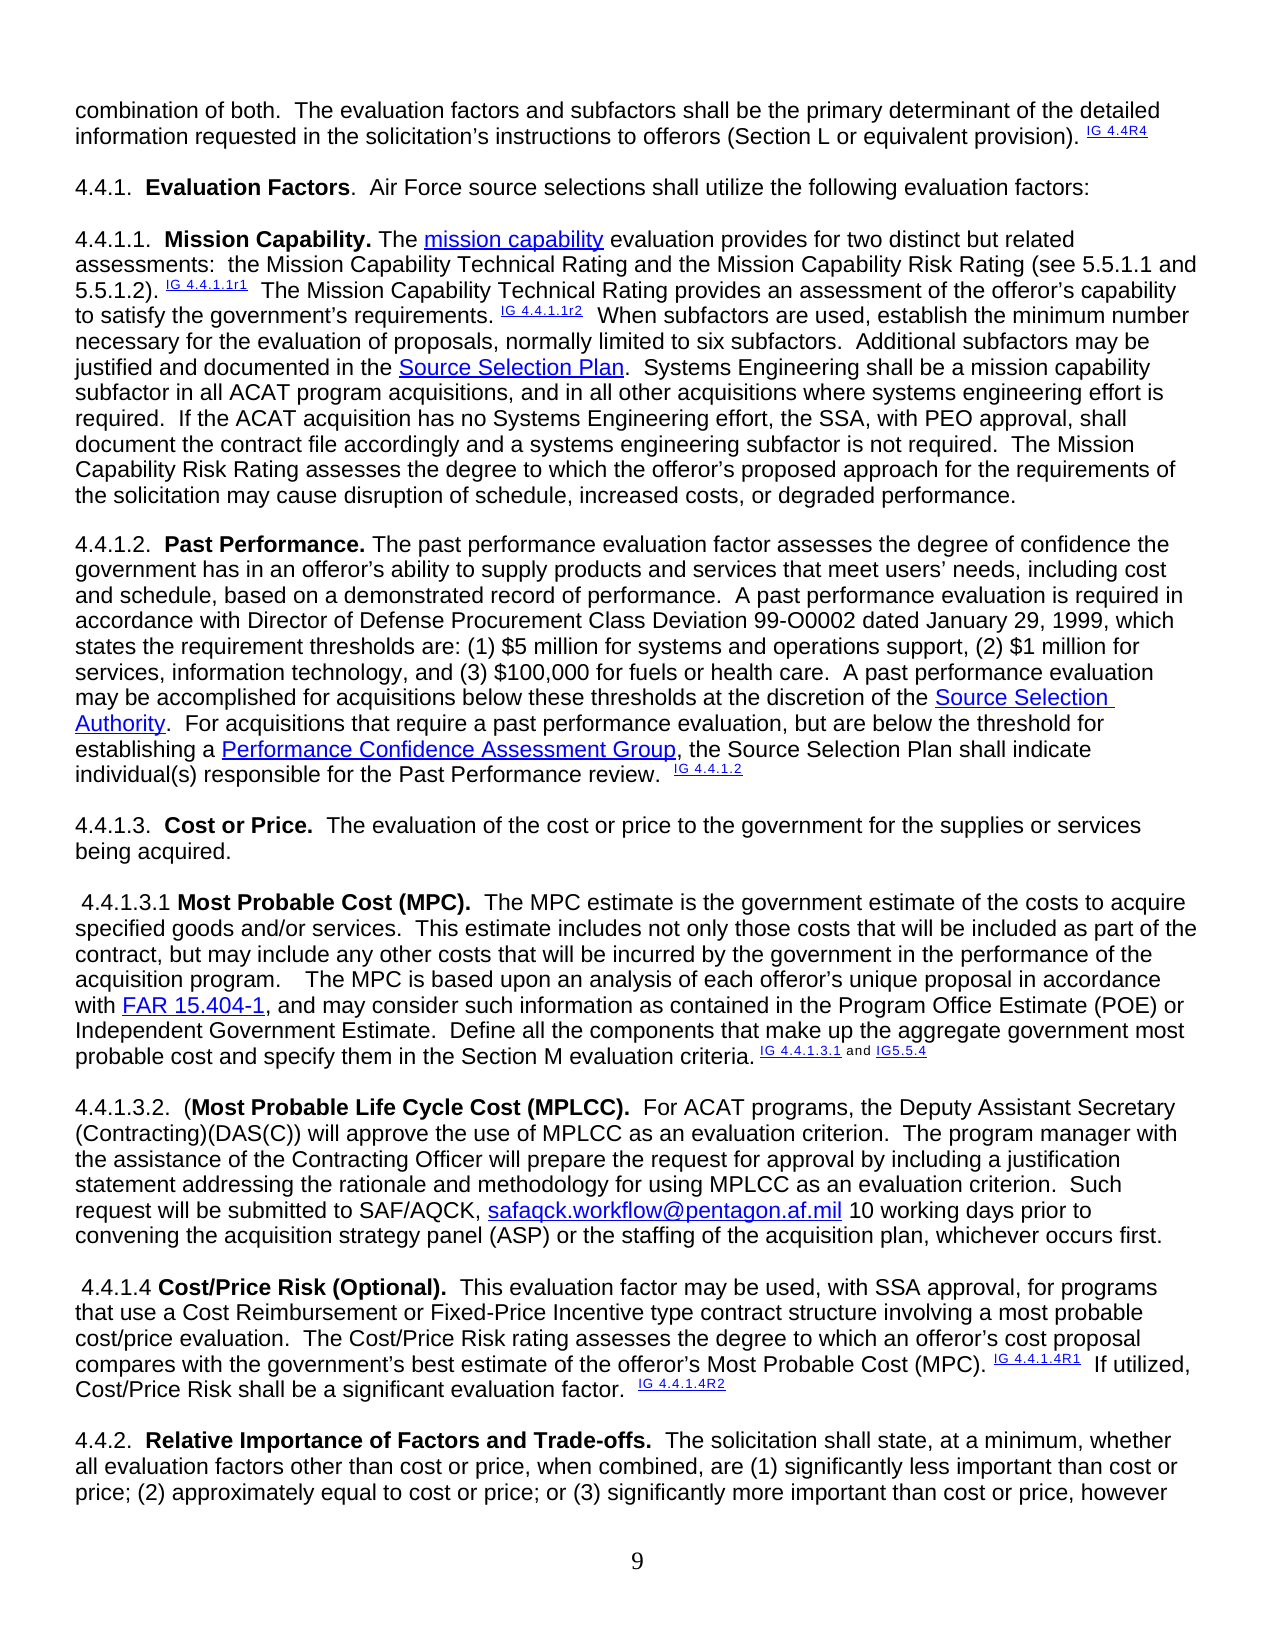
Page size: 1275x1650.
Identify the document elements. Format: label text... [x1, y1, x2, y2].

text 4.4.1.2. Past Performance. The past performance evaluation factor assesses the degree of confidence the government has in an offeror’s ability to supply products and services that meet users’ needs, including cost and schedule, based on a demonstrated record of performance. A past performance evaluation is required in accordance with Director of Defense Procurement Class Deviation 99-O0002 dated January 29, 1999, which states the requirement thresholds are: (1) $5 million for systems and operations support, (2) $1 million for services, information technology, and (3) $100,000 for fuels or health care. A past performance evaluation may be accomplished for acquisitions below these thresholds at the discretion of the Source Selection Authority. For acquisitions that require a past performance evaluation, but are below the threshold for establishing a Performance Confidence Assessment Group, the Source Selection Plan shall indicate individual(s) responsible for the Past Performance review. IG 4.4.1.2 [75, 531, 1200, 788]
text 4.4.1.3.2. (Most Probable Life Cycle Cost (MPLCC). For ACAT programs, the Deputy Assistant Secretary (Contracting)(DAS(C)) will approve the use of MPLCC as an evaluation criterion. The program manager with the assistance of the Contracting Officer will prepare the request for approval by including a justification statement addressing the rationale and methodology for using MPLCC as an evaluation criterion. Such request will be submitted to SAF/AQCK, safaqck.workflow@pentagon.af.mil 10 working days prior to convening the acquisition strategy panel (ASP) or the staffing of the acquisition plan, whichever occurs first. [75, 1095, 1200, 1249]
text 4.4.1.1. Capability. The mission capability evaluation provides for two distinct but related assessments: the Mission Capability Technical Rating and the Mission Capability Risk Rating (see 5.5.1.1 and 5.5.1.2). IG 4.4.1.1r1 The Mission Capability Technical Rating provides an assessment of the offeror’s capability to satisfy the government’s requirements. IG 4.4.1.1r2 When subfactors are used, establish the minimum number necessary for the evaluation of proposals, normally limited to six subfactors. Additional subfactors may be justified and documented in the Source Selection Plan. Systems Engineering shall be a mission capability subfactor in all ACAT program acquisitions, and in all other acquisitions where systems engineering effort is required. If the ACAT acquisition has no Systems Engineering effort, the SSA, with PEO approval, shall document the contract file accordingly and a systems engineering subfactor is not required. The Capability Risk Rating assesses the degree to which the offeror’s proposed approach for the requirements of the solicitation may cause disruption of schedule, increased costs, or degraded performance. [75, 226, 1200, 508]
text 4.4.1.4 Cost/Price Risk (Optional). This evaluation factor may be used, with SSA approval, for programs that use a Cost Reimbursement or Fixed-Price Incentive type contract structure involving a most probable cost/price evaluation. The Cost/Price Risk rating assesses the degree to which an offeror’s cost proposal compares with the government’s best estimate of the offeror’s Most Probable Cost (MPC). IG 4.4.1.4R1 If utilized, Cost/Price Risk shall be a significant evaluation factor. IG 4.4.1.4R2 [75, 1274, 1200, 1403]
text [75, 1428, 1200, 1505]
text 4.4.1.3. Cost or Price. The evaluation of the cost or price to the government for the supplies or services being acquired. [75, 813, 1200, 864]
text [75, 98, 1200, 149]
text 4.4.1.3.1 Most Probable Cost (MPC). The MPC estimate is the government estimate of the costs to acquire specified goods and/or services. This estimate includes not only those costs that will be included as part of the contract, but may include any other costs that will be incurred by the government in the performance of the acquisition program. The MPC is based upon an analysis of each offeror’s unique proposal in accordance with FAR 15.404-1, and may consider such information as contained in the Program Office Estimate (POE) or Independent Government Estimate. Define all the components that make up the aggregate government most probable cost and specify them in the Section M evaluation criteria. IG 4.4.1.3.1 and IG5.5.4 [75, 890, 1200, 1069]
text 4.4.1. Evaluation Factors. Air Force source selections shall utilize the following evaluation factors: [75, 175, 1200, 201]
